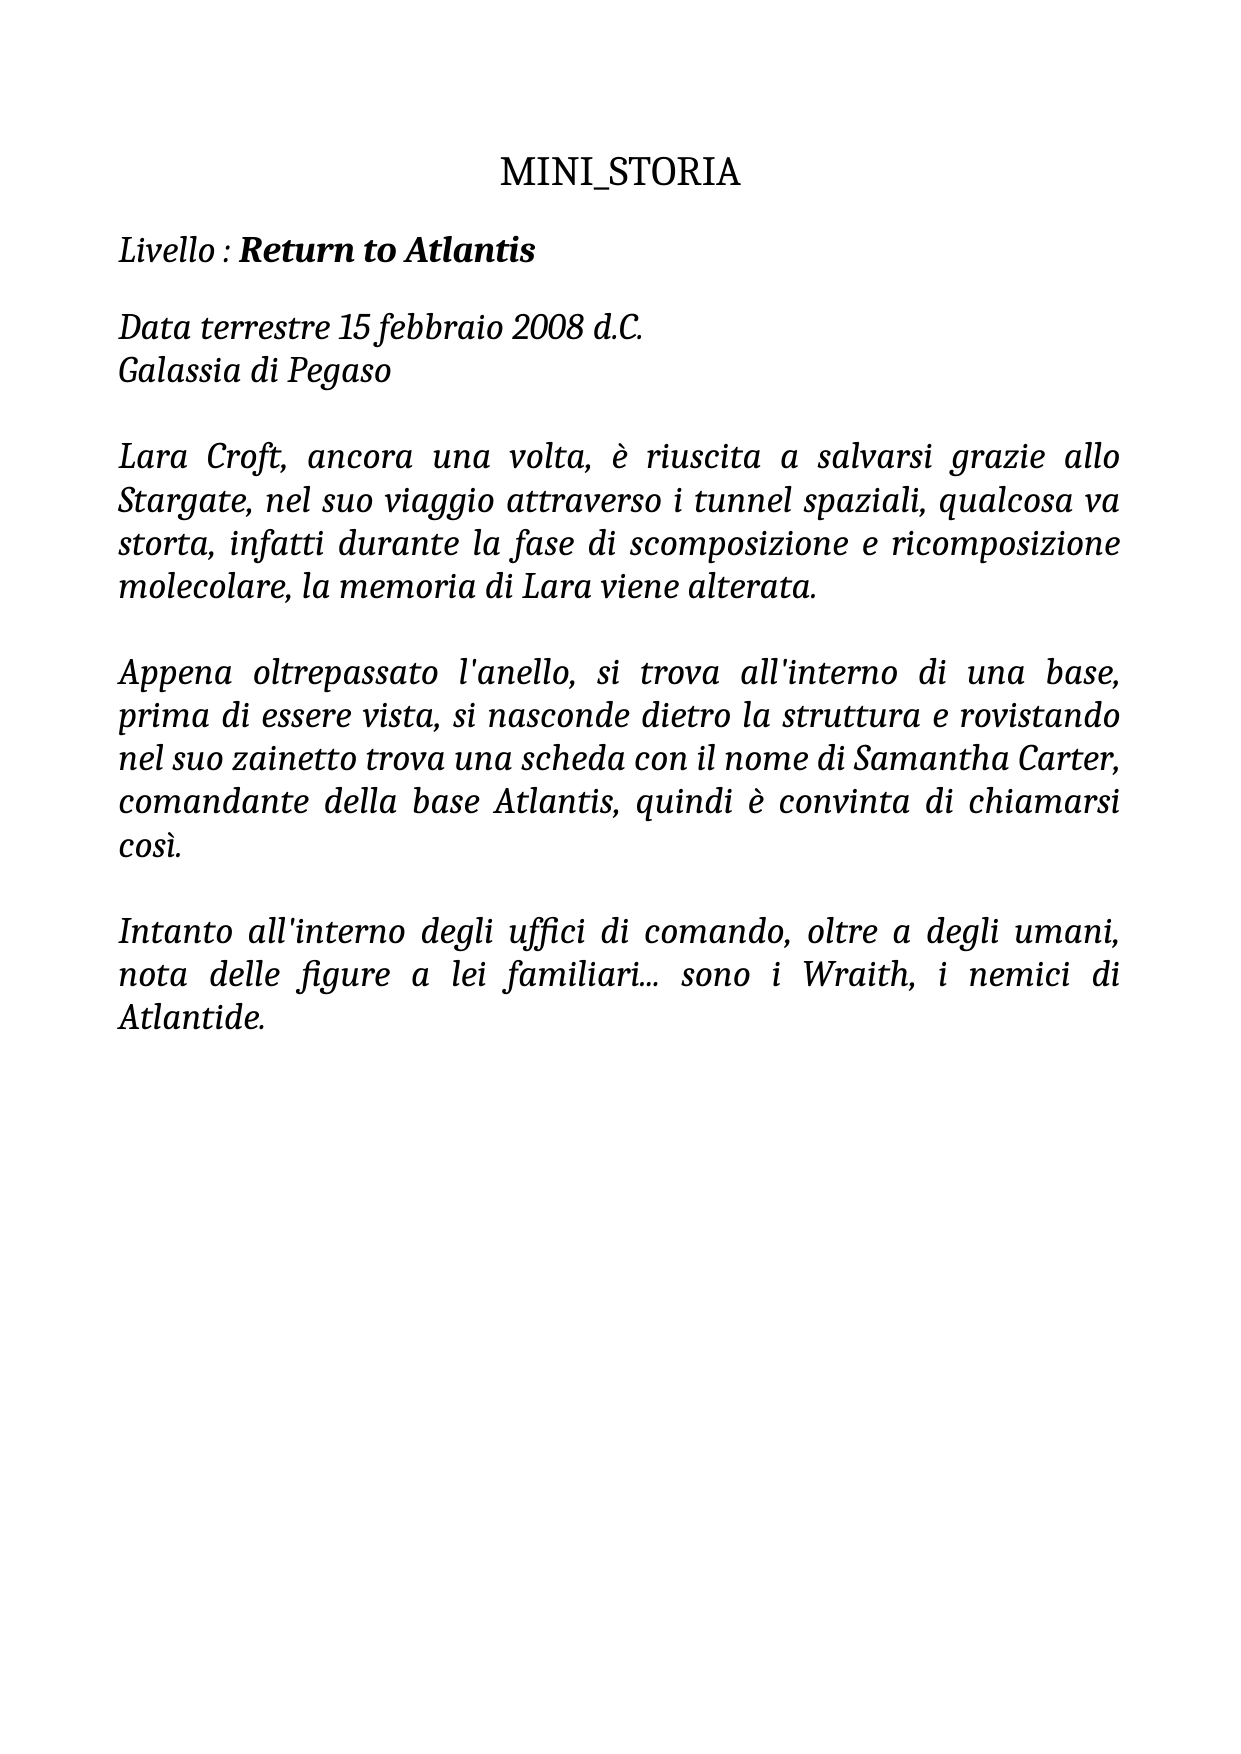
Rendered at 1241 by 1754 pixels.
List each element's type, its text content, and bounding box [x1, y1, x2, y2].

text Appena oltrepassato l'anello, si trova all'interno di una base, prima di essere vista, si nasconde dietro la struttura e rovistando nel suo zainetto trova una scheda con il nome di Samantha Carter, comandante della base Atlantis, quindi è convinta di chiamarsi così. [118, 651, 1122, 866]
text Livello : Return to Atlantis [118, 229, 1122, 272]
text Intanto all'interno degli uffici di comando, oltre a degli umani, nota delle figure a lei familiari... sono i Wraith, i nemici di Atlantide. [118, 909, 1122, 1039]
text MINI_STORIA [118, 148, 1122, 196]
text Lara Croft, ancora una volta, è riuscita a salvarsi grazie allo Stargate, nel suo viaggio attraverso i tunnel spaziali, qualcosa va storta, infatti durante la fase di scomposizione e ricomposizione molecolare, la memoria di Lara viene alterata. [118, 435, 1122, 608]
text Data terrestre 15 febbraio 2008 d.C. [118, 306, 1122, 349]
text Galassia di Pegaso [118, 349, 1122, 392]
